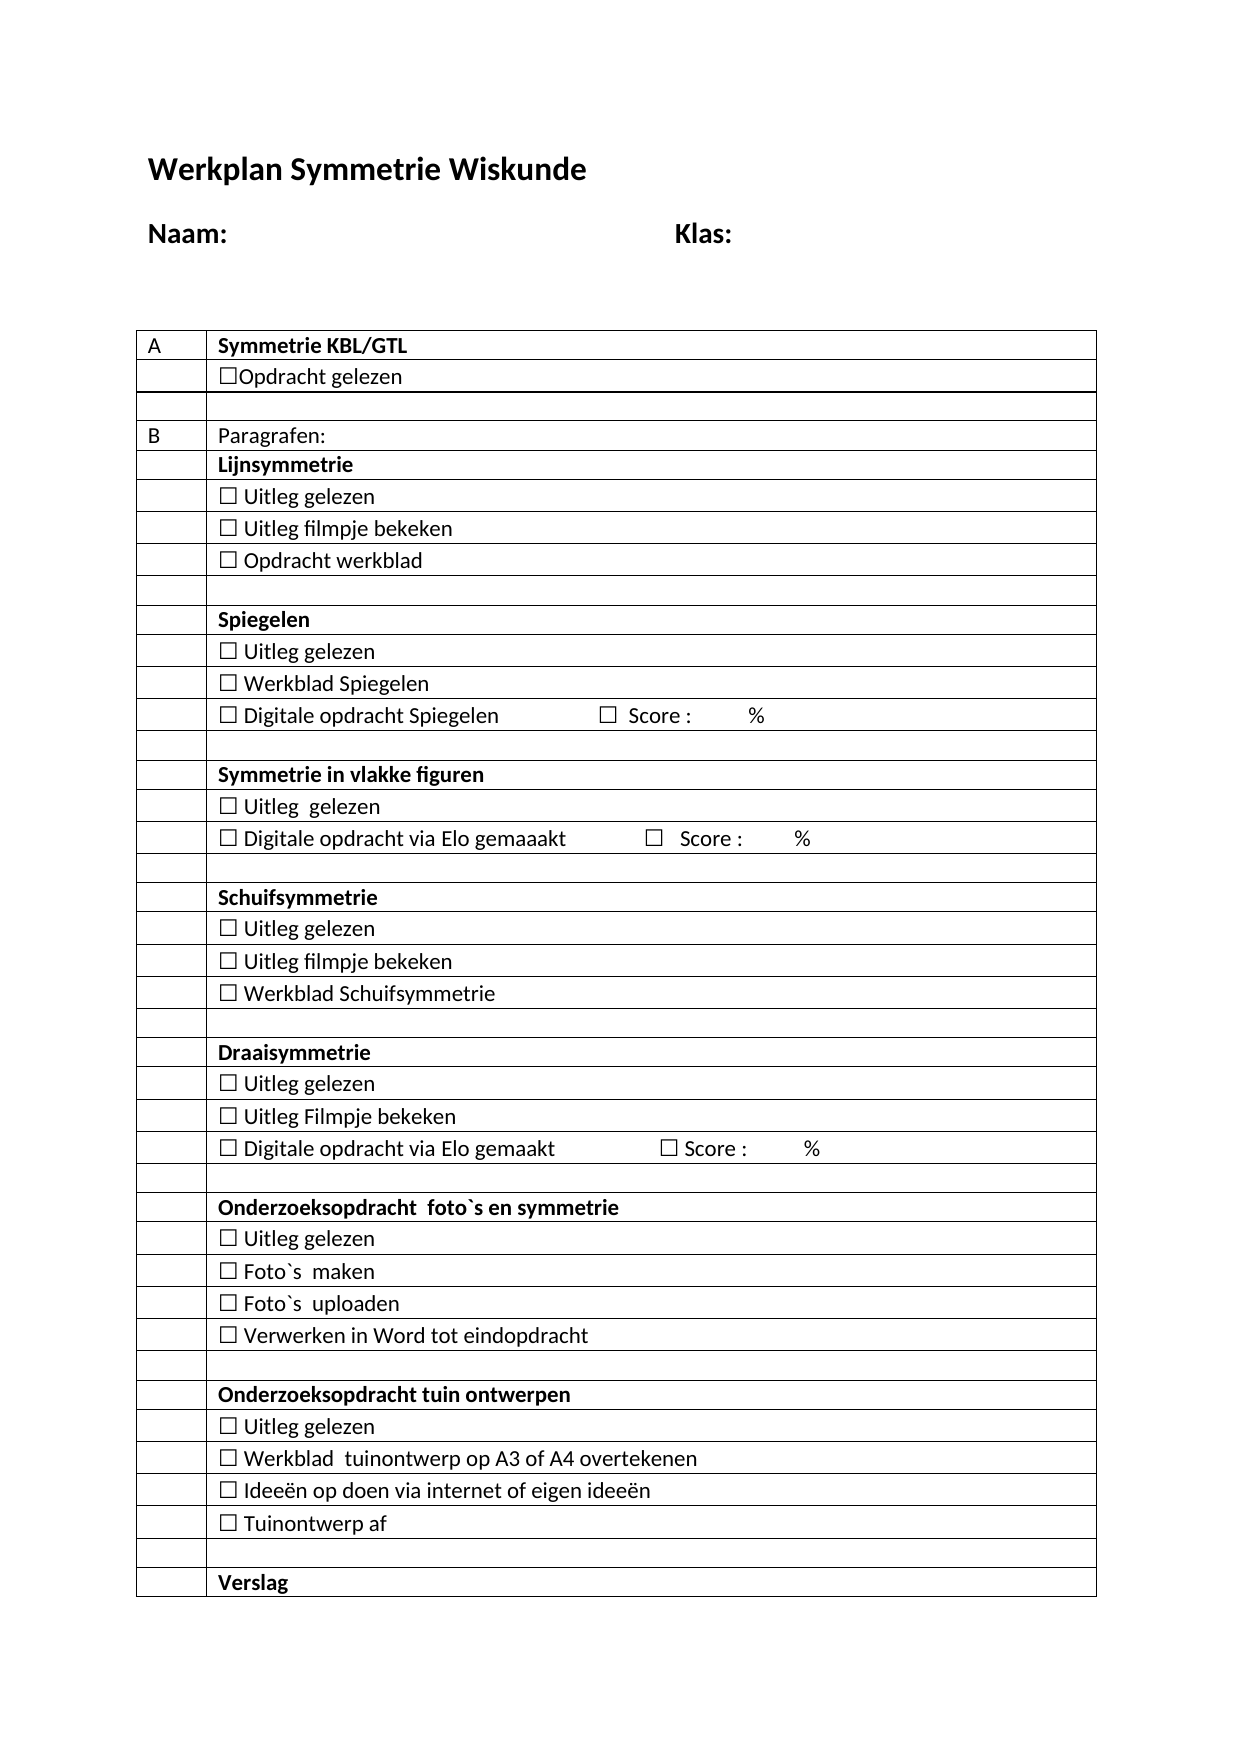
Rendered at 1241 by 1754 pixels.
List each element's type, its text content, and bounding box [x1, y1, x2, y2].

table_header Symmetrie KBL/GTL [207, 331, 1096, 359]
table_cell [137, 360, 206, 391]
table_cell Onderzoeksopdracht tuin ontwerpen [207, 1381, 1096, 1408]
table_cell [137, 1164, 206, 1192]
table_cell [207, 1539, 1096, 1567]
table_cell [137, 790, 206, 821]
table_cell [137, 1474, 206, 1505]
table_cell [137, 1506, 206, 1538]
table_cell [137, 1381, 206, 1408]
table_cell [207, 393, 1096, 420]
table_cell Opdracht werkblad [207, 544, 1096, 575]
table_cell Tuinontwerp af [207, 1506, 1096, 1538]
table_cell Lijnsymmetrie [207, 451, 1096, 478]
table_cell [137, 1132, 206, 1163]
table_cell [137, 1410, 206, 1441]
table_cell Werkblad Spiegelen [207, 667, 1096, 698]
table_cell Opdracht gelezen [207, 360, 1096, 391]
table_cell [137, 1255, 206, 1286]
table_cell Digitale opdracht via Elo gemaaakt Score : % [207, 822, 1096, 853]
table_header A [137, 331, 206, 359]
table_cell [137, 1539, 206, 1567]
table_cell [137, 1351, 206, 1379]
table_cell [137, 576, 206, 604]
table_cell Foto`s maken [207, 1255, 1096, 1286]
table_cell [137, 854, 206, 882]
table_cell [137, 1009, 206, 1037]
table_cell [137, 451, 206, 478]
table_cell [137, 1568, 206, 1596]
table_cell [137, 1319, 206, 1350]
text Werkplan Symmetrie Wiskunde [148, 148, 1093, 188]
table_cell [137, 883, 206, 911]
table_cell Foto`s uploaden [207, 1287, 1096, 1318]
table_cell [137, 731, 206, 759]
table_cell [207, 854, 1096, 882]
table_cell Verwerken in Word tot eindopdracht [207, 1319, 1096, 1350]
table_cell Uitleg gelezen [207, 912, 1096, 943]
table_cell [137, 1100, 206, 1131]
table_cell [137, 1038, 206, 1066]
table_cell [207, 1009, 1096, 1037]
table_cell [137, 761, 206, 788]
table_cell [137, 512, 206, 543]
table_cell [207, 576, 1096, 604]
table_cell Spiegelen [207, 606, 1096, 633]
table_cell Werkblad tuinontwerp op A3 of A4 overtekenen [207, 1442, 1096, 1473]
table_cell [207, 731, 1096, 759]
table_cell Uitleg gelezen [207, 790, 1096, 821]
table_cell [137, 393, 206, 420]
table_cell Onderzoeksopdracht foto`s en symmetrie [207, 1193, 1096, 1221]
table_cell [137, 1067, 206, 1098]
table_cell [207, 1164, 1096, 1192]
table_cell Uitleg gelezen [207, 635, 1096, 666]
table_cell Uitleg Filmpje bekeken [207, 1100, 1096, 1131]
table_cell [137, 945, 206, 976]
table_cell Digitale opdracht via Elo gemaakt Score : % [207, 1132, 1096, 1163]
text Naam: Klas: [148, 215, 1093, 251]
table_cell Verslag [207, 1568, 1096, 1596]
table_cell Paragrafen: [207, 421, 1096, 449]
table_cell [207, 1351, 1096, 1379]
table_cell Uitleg gelezen [207, 1410, 1096, 1441]
table_cell Uitleg gelezen [207, 480, 1096, 511]
table_cell [137, 699, 206, 730]
table_cell [137, 822, 206, 853]
table_cell [137, 1442, 206, 1473]
table_cell [137, 1193, 206, 1221]
table_cell Schuifsymmetrie [207, 883, 1096, 911]
table_cell Symmetrie in vlakke figuren [207, 761, 1096, 788]
table_cell Uitleg gelezen [207, 1067, 1096, 1098]
table_cell [137, 977, 206, 1008]
table_cell [137, 1287, 206, 1318]
table_cell Ideeën op doen via internet of eigen ideeën [207, 1474, 1096, 1505]
table_cell [137, 635, 206, 666]
table_cell [137, 544, 206, 575]
table_cell [137, 480, 206, 511]
table_cell Digitale opdracht Spiegelen Score : % [207, 699, 1096, 730]
table_cell Uitleg gelezen [207, 1222, 1096, 1253]
table_cell [137, 606, 206, 633]
table_cell Werkblad Schuifsymmetrie [207, 977, 1096, 1008]
table_cell [137, 1222, 206, 1253]
table_cell Uitleg filmpje bekeken [207, 945, 1096, 976]
table_cell [137, 912, 206, 943]
table_cell Uitleg filmpje bekeken [207, 512, 1096, 543]
table_cell [137, 667, 206, 698]
table_cell B [137, 421, 206, 449]
table_cell Draaisymmetrie [207, 1038, 1096, 1066]
